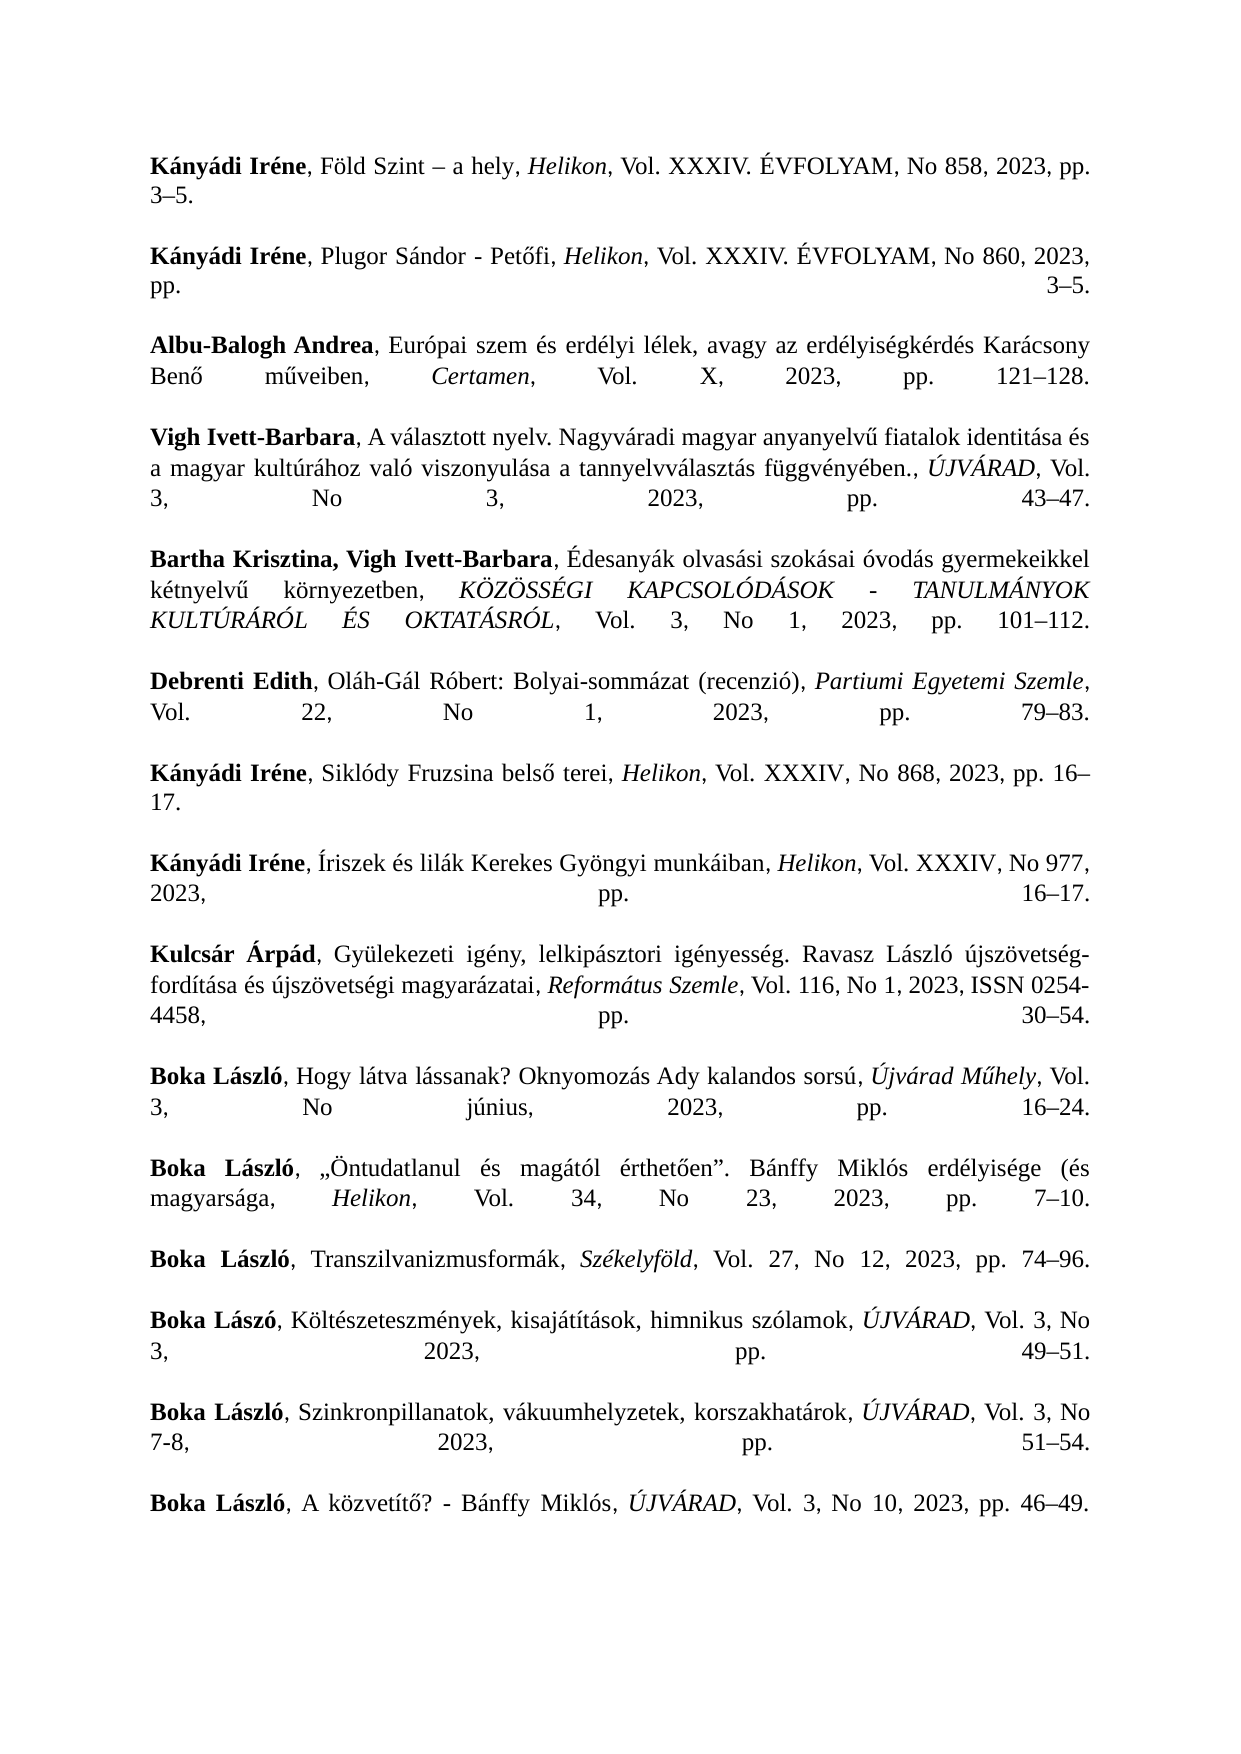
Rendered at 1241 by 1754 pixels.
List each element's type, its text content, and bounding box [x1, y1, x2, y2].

text Boka László, Hogy látva lássanak? Oknyomozás Ady kalandos sorsú, Újvárad Műhely, Vol. 3, No június, 2023, pp. 16–24. [150, 1060, 1090, 1152]
text Boka Lászó, Költészeteszmények, kisajátítások, himnikus szólamok, ÚJVÁRAD, Vol. 3, No 3, 2023, pp. 49–51. [150, 1304, 1090, 1396]
text Kányádi Iréne, Föld Szint – a hely, Helikon, Vol. XXXIV. ÉVFOLYAM, No 858, 2023, pp. 3–5. [150, 150, 1090, 240]
text Boka László, Szinkronpillanatok, vákuumhelyzetek, korszakhatárok, ÚJVÁRAD, Vol. 3, No 7-8, 2023, pp. 51–54. [150, 1396, 1090, 1488]
text Bartha Krisztina, Vigh Ivett-Barbara, Édesanyák olvasási szokásai óvodás gyermekeikkel kétnyelvű környezetben, KÖZÖSSÉGI KAPCSOLÓDÁSOK - TANULMÁNYOK KULTÚRÁRÓL ÉS OKTATÁSRÓL, Vol. 3, No 1, 2023, pp. 101–112. [150, 543, 1090, 665]
text Albu-Balogh Andrea, Európai szem és erdélyi lélek, avagy az erdélyiségkérdés Karácsony Benő műveiben, Certamen, Vol. X, 2023, pp. 121–128. [150, 329, 1090, 421]
text Kányádi Iréne, Íriszek és lilák Kerekes Gyöngyi munkáiban, Helikon, Vol. XXXIV, No 977, 2023, pp. 16–17. [150, 847, 1090, 938]
text Vigh Ivett-Barbara, A választott nyelv. Nagyváradi magyar anyanyelvű fiatalok identitása és a magyar kultúrához való viszonyulása a tannyelvválasztás függvényében., ÚJVÁRAD, Vol. 3, No 3, 2023, pp. 43–47. [150, 421, 1090, 543]
text Boka László, Transzilvanizmusformák, Székelyföld, Vol. 27, No 12, 2023, pp. 74–96. [150, 1243, 1090, 1304]
text Boka László, A közvetítő? - Bánffy Miklós, ÚJVÁRAD, Vol. 3, No 10, 2023, pp. 46–49. [150, 1488, 1090, 1549]
text Kányádi Iréne, Siklódy Fruzsina belső terei, Helikon, Vol. XXXIV, No 868, 2023, pp. 16–17. [150, 757, 1090, 847]
text Debrenti Edith, Oláh-Gál Róbert: Bolyai-sommázat (recenzió), Partiumi Egyetemi Szemle, Vol. 22, No 1, 2023, pp. 79–83. [150, 665, 1090, 757]
text Kányádi Iréne, Plugor Sándor - Petőfi, Helikon, Vol. XXXIV. ÉVFOLYAM, No 860, 2023, pp. 3–5. [150, 240, 1090, 329]
text Kulcsár Árpád, Gyülekezeti igény, lelkipásztori igényesség. Ravasz László újszövetség-fordítása és újszövetségi magyarázatai, Református Szemle, Vol. 116, No 1, 2023, ISSN 0254-4458, pp. 30–54. [150, 938, 1090, 1060]
text Boka László, „Öntudatlanul és magától érthetően”. Bánffy Miklós erdélyisége (és magyarsága, Helikon, Vol. 34, No 23, 2023, pp. 7–10. [150, 1152, 1090, 1243]
